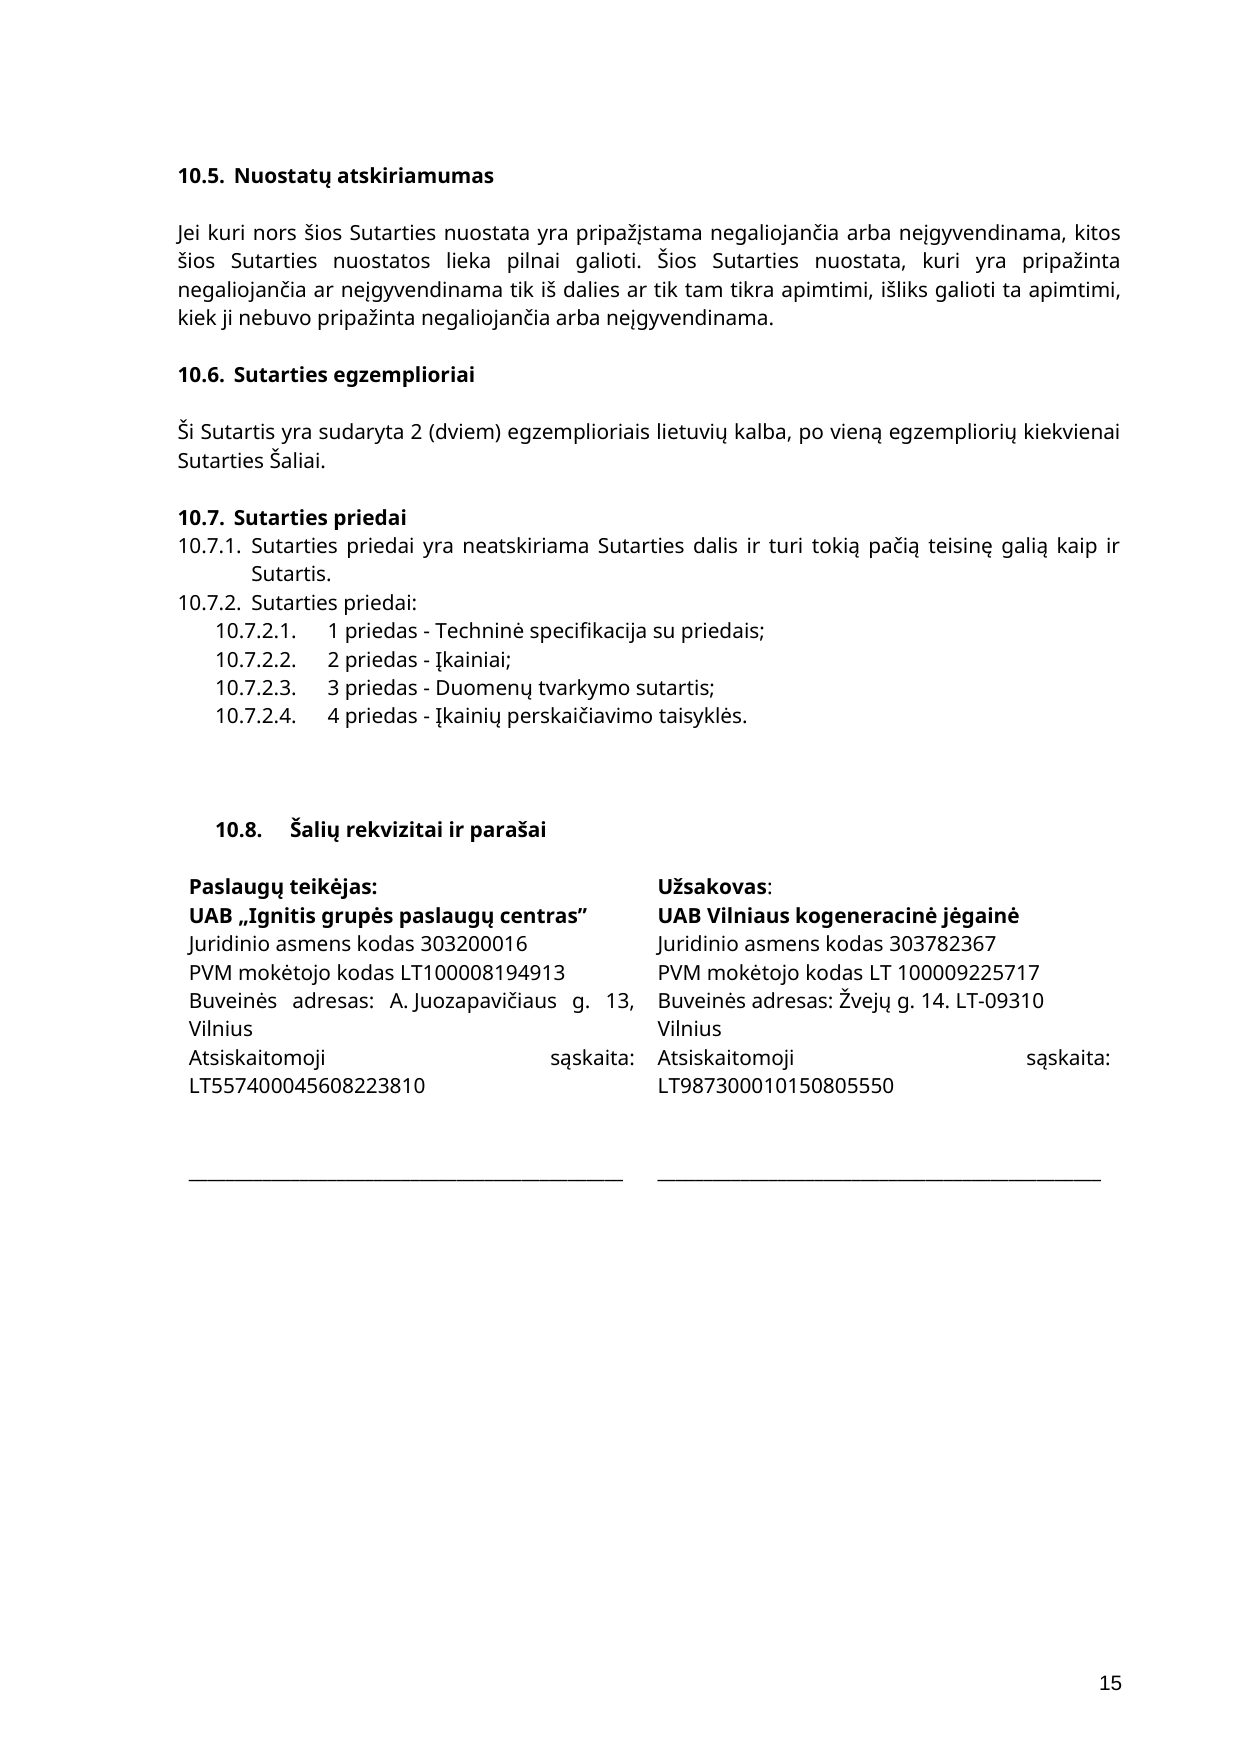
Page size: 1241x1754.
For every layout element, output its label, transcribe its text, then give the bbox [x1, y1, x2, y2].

list 2 priedas - Įkainiai; [215, 645, 1122, 673]
subtitle Sutarties priedai [177, 503, 1122, 531]
table_header Užsakovas: UAB Vilniaus kogeneracinė jėgainė Juridinio asmens kodas 303782367 PVM mokėtojo kodas LT 100009225717 Buveinės adresas: Žvejų g. 14. LT-09310 Vilnius Atsiskaitomoji sąskaita: LT987300010150805550 ________________________________________________ [646, 872, 1122, 1213]
list 1 priedas - Techninė specifikacija su priedais; [215, 616, 1122, 645]
list 3 priedas - Duomenų tvarkymo sutartis; [215, 673, 1122, 702]
table_header Paslaugų teikėjas: UAB „Ignitis grupės paslaugų centras” Juridinio asmens kodas 303200016 PVM mokėtojo kodas LT100008194913 Buveinės adresas: A. Juozapavičiaus g. 13, Vilnius Atsiskaitomoji sąskaita: LT557400045608223810 _______________________________________________ [177, 872, 646, 1213]
text Jei kuri nors šios Sutarties nuostata yra pripažįstama negaliojančia arba neįgyvendinama, kitos šios Sutarties nuostatos lieka pilnai galioti. Šios Sutarties nuostata, kuri yra pripažinta negaliojančia ar neįgyvendinama tik iš dalies ar tik tam tikra apimtimi, išliks galioti ta apimtimi, kiek ji nebuvo pripažinta negaliojančia arba neįgyvendinama. [177, 218, 1122, 332]
list Sutarties priedai yra neatskiriama Sutarties dalis ir turi tokią pačią teisinę galią kaip ir Sutartis. [177, 531, 1122, 588]
list Šalių rekvizitai ir parašai [215, 815, 1122, 844]
list 4 priedas - Įkainių perskaičiavimo taisyklės. [215, 702, 1122, 730]
text Ši Sutartis yra sudaryta 2 (dviem) egzemplioriais lietuvių kalba, po vieną egzempliorių kiekvienai Sutarties Šaliai. [177, 417, 1122, 474]
list Sutarties priedai: [177, 588, 1122, 616]
list Nuostatų atskiriamumas [177, 161, 1122, 190]
subtitle Sutarties egzemplioriai [177, 360, 1122, 389]
